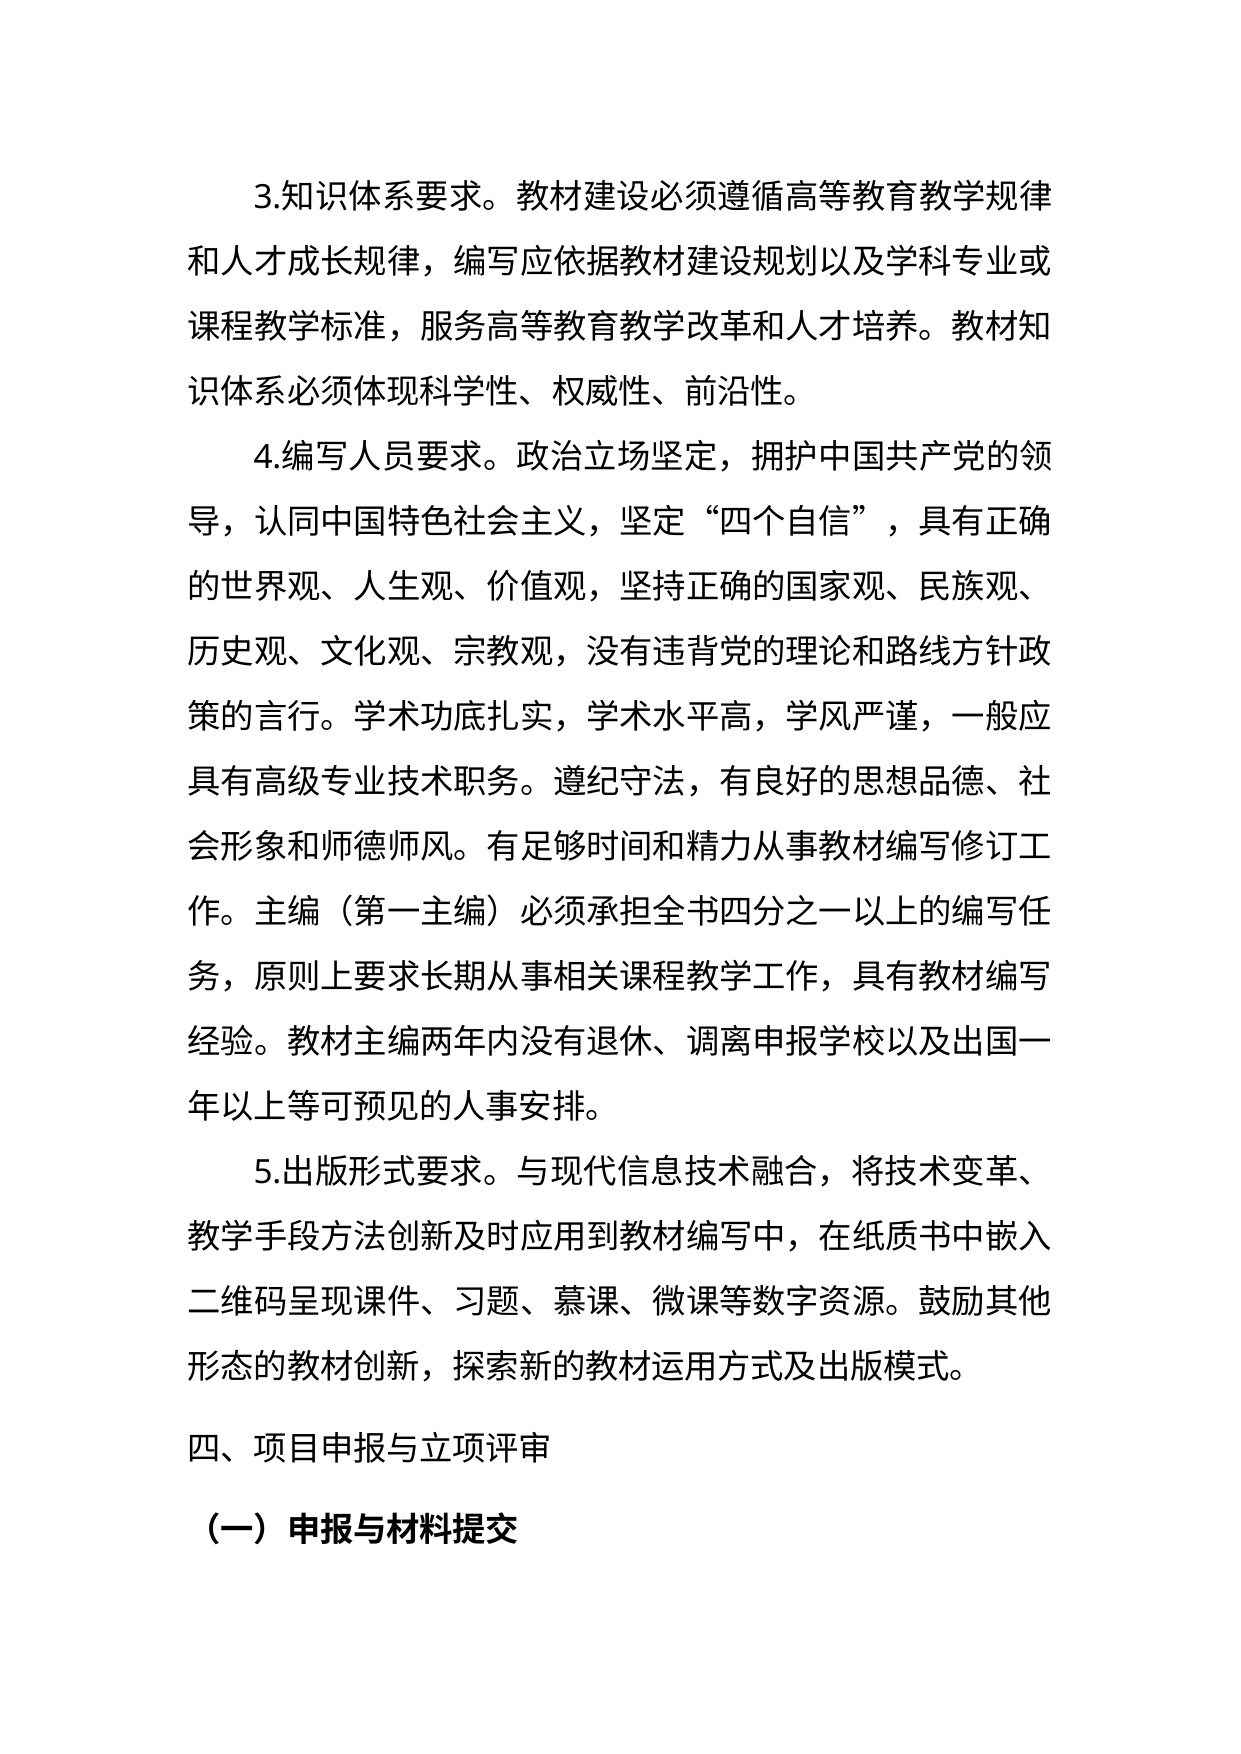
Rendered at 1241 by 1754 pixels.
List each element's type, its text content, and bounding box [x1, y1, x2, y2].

text 5.出版形式要求。与现代信息技术融合，将技术变革、教学手段方法创新及时应用到教材编写中，在纸质书中嵌入二维码呈现课件、习题、慕课、微课等数字资源。鼓励其他形态的教材创新，探索新的教材运用方式及出版模式。 [187, 1137, 1053, 1397]
list （一）申报与材料提交 [187, 1494, 1053, 1559]
text 4.编写人员要求。政治立场坚定，拥护中国共产党的领导，认同中国特色社会主义，坚定“四个自信”，具有正确的世界观、人生观、价值观，坚持正确的国家观、民族观、历史观、文化观、宗教观，没有违背党的理论和路线方针政策的言行。学术功底扎实，学术水平高，学风严谨，一般应具有高级专业技术职务。遵纪守法，有良好的思想品德、社会形象和师德师风。有足够时间和精力从事教材编写修订工作。主编（第一主编）必须承担全书四分之一以上的编写任务，原则上要求长期从事相关课程教学工作，具有教材编写经验。教材主编两年内没有退休、调离申报学校以及出国一年以上等可预见的人事安排。 [187, 422, 1053, 1137]
list 四、项目申报与立项评审 [187, 1413, 1053, 1478]
text 3.知识体系要求。教材建设必须遵循高等教育教学规律和人才成长规律，编写应依据教材建设规划以及学科专业或课程教学标准，服务高等教育教学改革和人才培养。教材知识体系必须体现科学性、权威性、前沿性。 [187, 162, 1053, 422]
